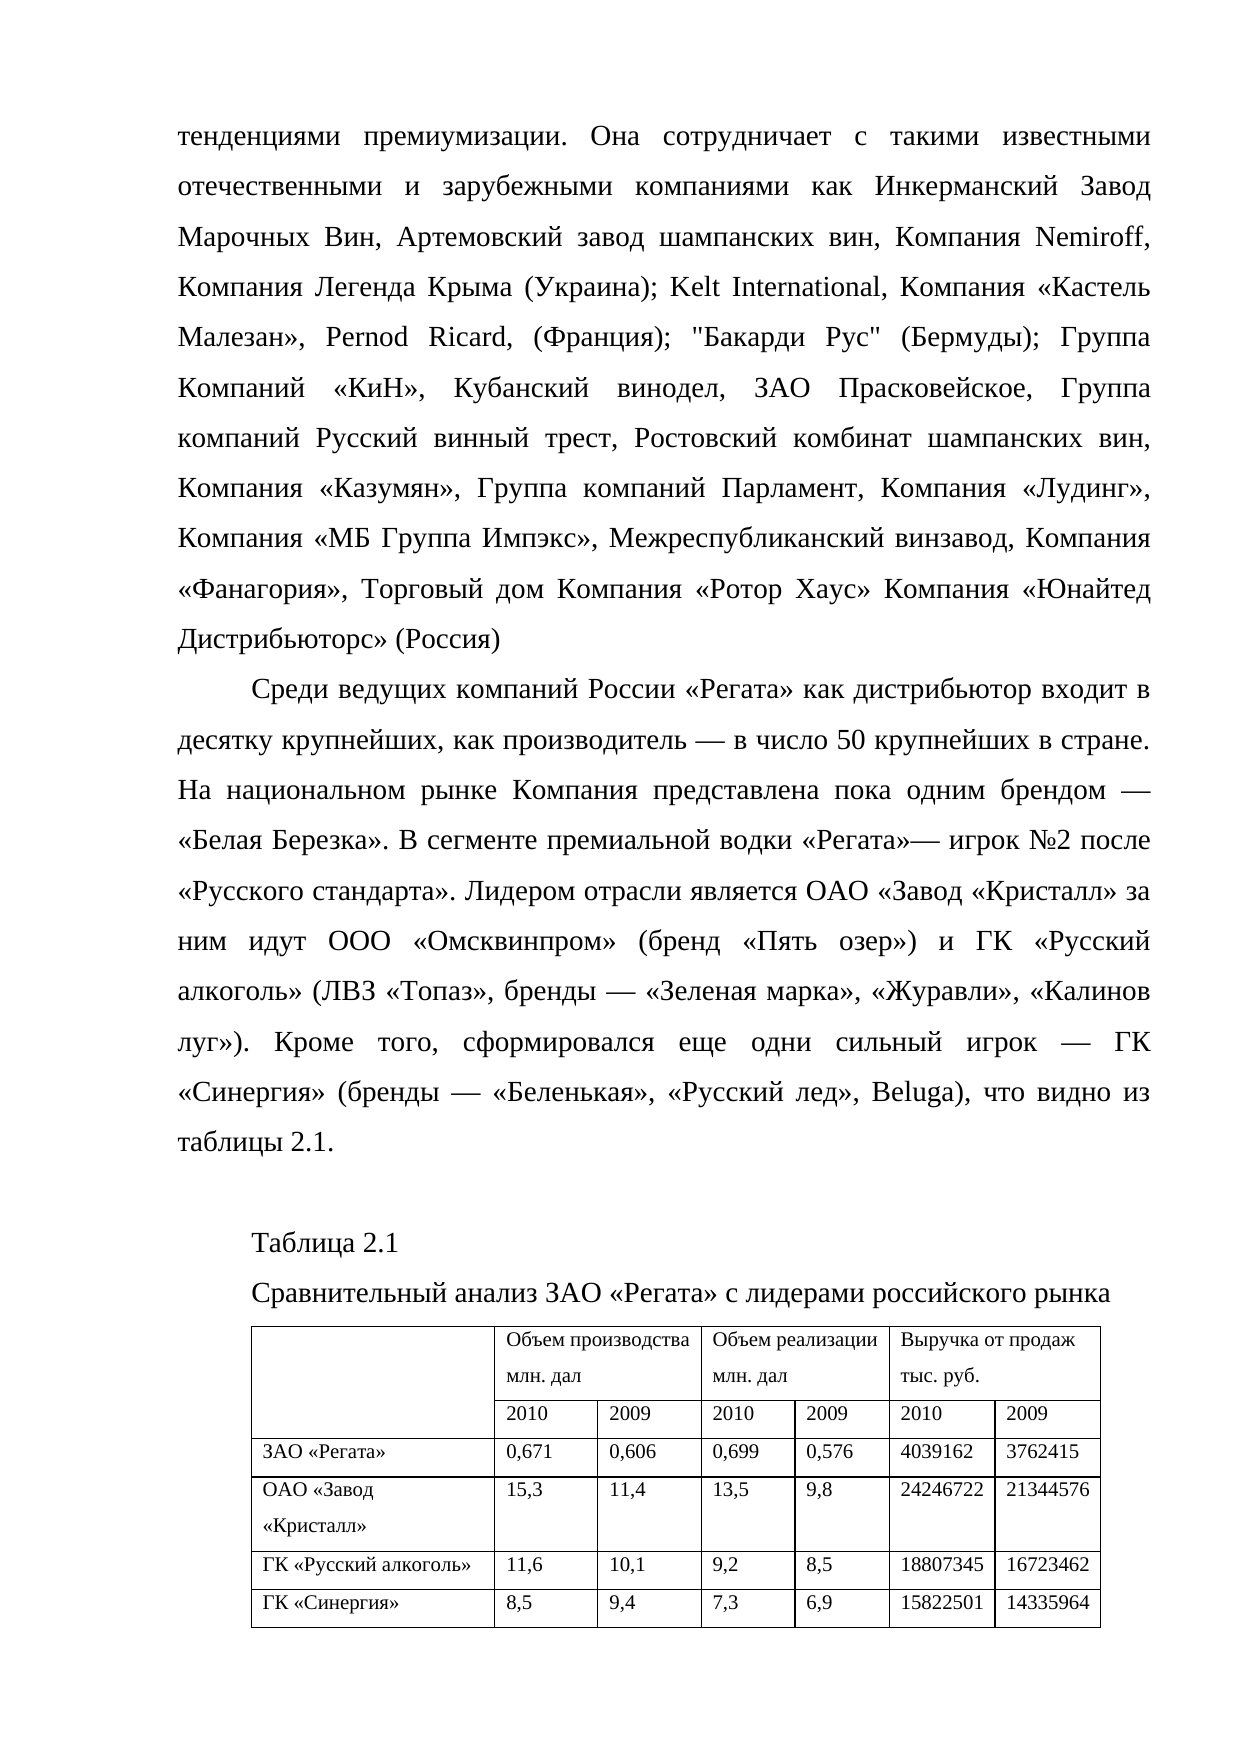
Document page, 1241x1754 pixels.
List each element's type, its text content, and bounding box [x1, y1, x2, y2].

table_cell 0,699 [702, 1439, 794, 1476]
table_cell 10,1 [598, 1552, 701, 1589]
table_cell 2009 [796, 1401, 889, 1438]
table_cell 8,5 [796, 1552, 889, 1589]
table_header Объем реализации млн. дал [702, 1327, 889, 1400]
table_cell 18807345 [890, 1552, 994, 1589]
text Таблица 2.1 [177, 1225, 1152, 1258]
table_cell 2010 [702, 1401, 794, 1438]
table_cell 3762415 [996, 1439, 1100, 1476]
table_cell 0,671 [495, 1439, 597, 1476]
table_cell ЗАО «Регата» [252, 1439, 494, 1476]
table_cell 2010 [495, 1401, 597, 1438]
table_cell 8,5 [495, 1590, 597, 1627]
table_cell 9,8 [796, 1478, 889, 1551]
table_cell 11,4 [598, 1478, 701, 1551]
table_cell 13,5 [702, 1478, 794, 1551]
table_cell 15822501 [890, 1590, 994, 1627]
table_header Объем производства млн. дал [495, 1327, 701, 1400]
table_cell ГК «Русский алкоголь» [252, 1552, 494, 1589]
table_cell 15,3 [495, 1478, 597, 1551]
table_cell 21344576 [996, 1478, 1100, 1551]
table_cell 24246722 [890, 1478, 994, 1551]
table_header Выручка от продаж тыс. руб. [890, 1327, 1100, 1400]
table_cell 2009 [598, 1401, 701, 1438]
table_cell 2010 [890, 1401, 994, 1438]
table_cell 6,9 [796, 1590, 889, 1627]
table_cell 9,2 [702, 1552, 794, 1589]
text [177, 118, 1152, 655]
table_cell 16723462 [996, 1552, 1100, 1589]
table_cell 0,606 [598, 1439, 701, 1476]
text Среди ведущих компаний России «Регата» как дистрибьютор входит в десятку крупнейших, как производитель — в число 50 крупнейших в стране. На национальном рынке Компания представлена пока одним брендом — «Белая Березка». В сегменте премиальной водки «Регата»— игрок №2 после «Русского стандарта». Лидером отрасли является ОАО «Завод «Кристалл» за ним идут ООО «Омсквинпром» (бренд «Пять озер») и ГК «Русский алкоголь» (ЛВЗ «Топаз», бренды — «Зеленая марка», «Журавли», «Калинов луг»). Кроме того, сформировался еще одни сильный игрок — ГК «Синергия» (бренды — «Беленькая», «Русский лед», Beluga), что видно из таблицы 2.1. [177, 672, 1152, 1158]
table_cell ГК «Синергия» [252, 1590, 494, 1627]
table_cell 4039162 [890, 1439, 994, 1476]
table_cell ОАО «Завод «Кристалл» [252, 1478, 494, 1551]
table_cell 2009 [996, 1401, 1100, 1438]
table_cell 11,6 [495, 1552, 597, 1589]
table_cell 7,3 [702, 1590, 794, 1627]
table_cell 14335964 [996, 1590, 1100, 1627]
text Сравнительный анализ ЗАО «Регата» с лидерами российского рынка [177, 1275, 1152, 1309]
table_cell 9,4 [598, 1590, 701, 1627]
table_cell 0,576 [796, 1439, 889, 1476]
table_header [252, 1327, 494, 1438]
